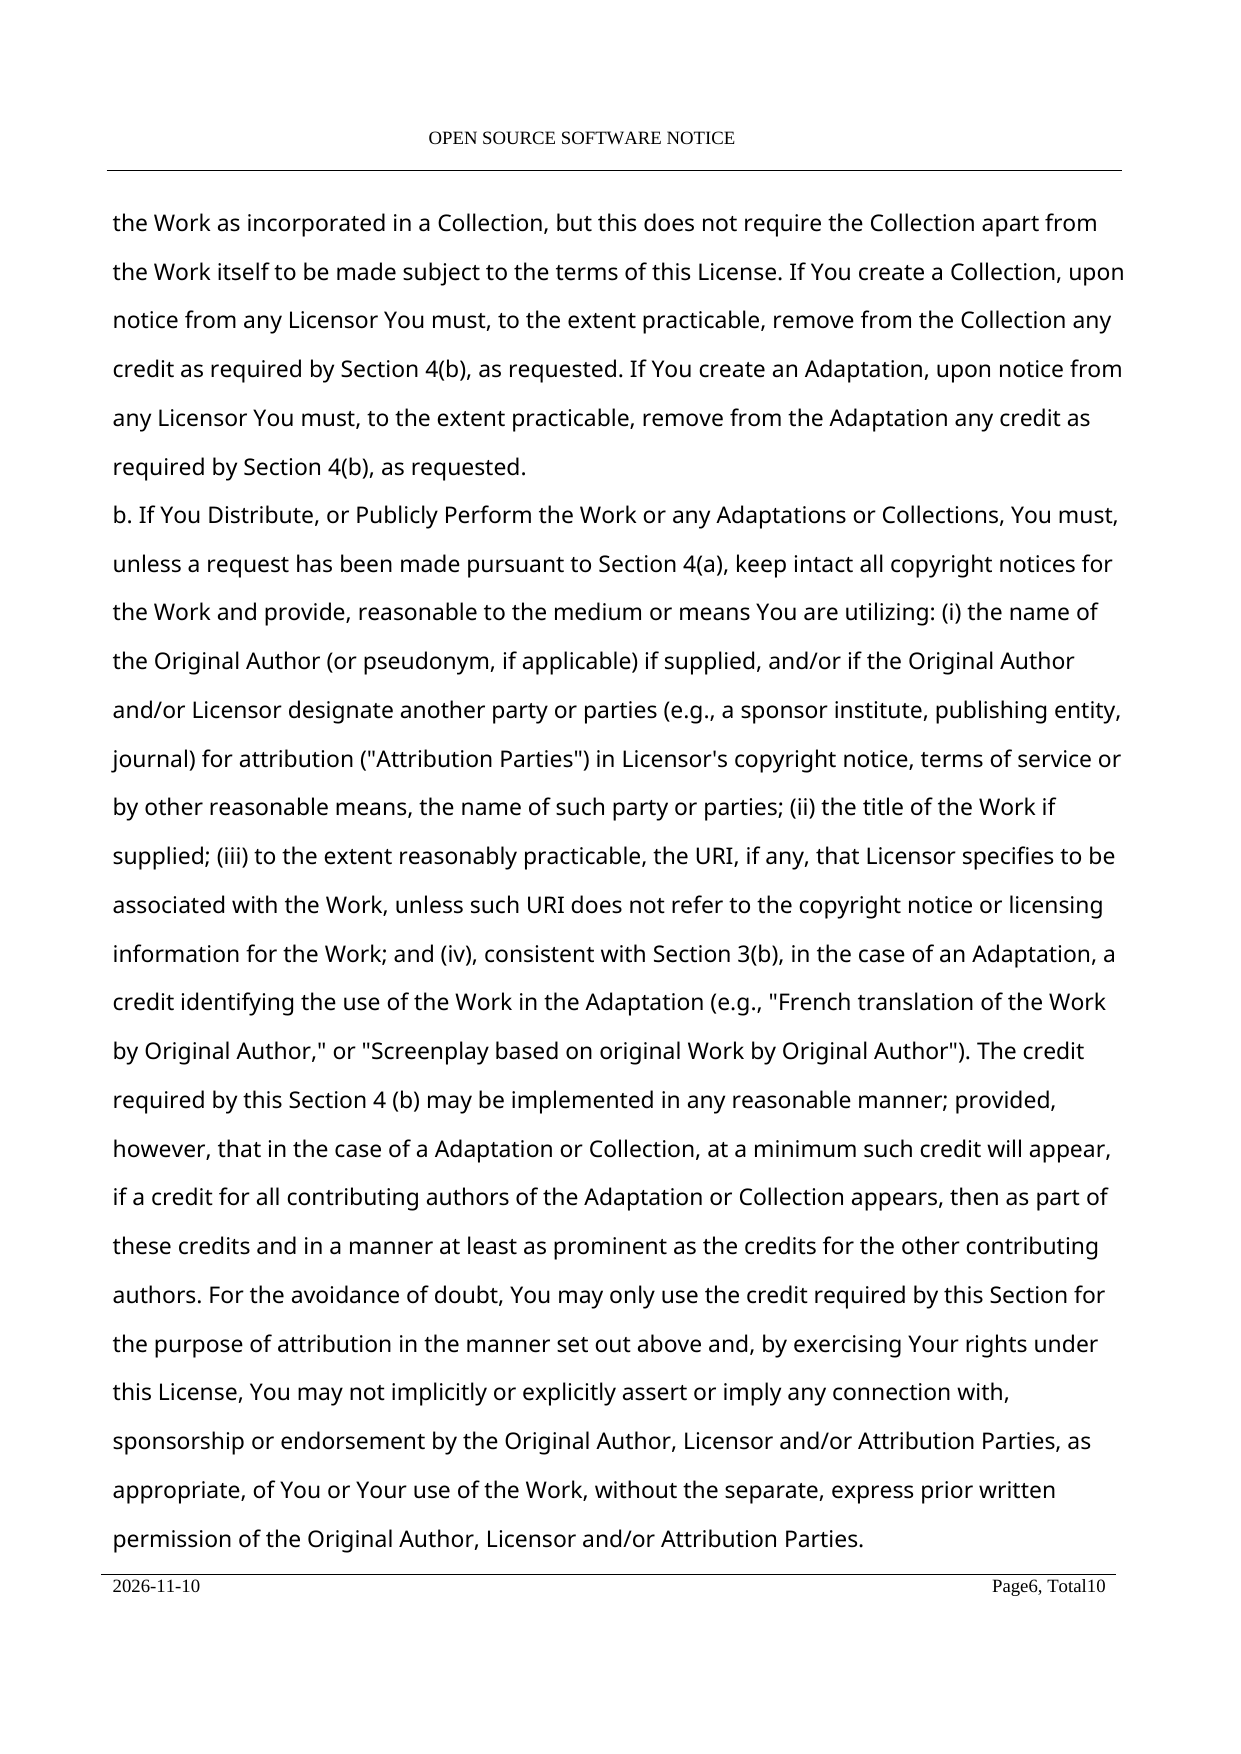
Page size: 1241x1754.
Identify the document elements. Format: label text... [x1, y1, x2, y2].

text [112, 206, 1128, 483]
text b. If You Distribute, or Publicly Perform the Work or any Adaptations or Collections, You must, unless a request has been made pursuant to Section 4(a), keep intact all copyright notices for the Work and provide, reasonable to the medium or means You are utilizing: (i) the name of the Original Author (or pseudonym, if applicable) if supplied, and/or if the Original Author and/or Licensor designate another party or parties (e.g., a sponsor institute, publishing entity, journal) for attribution ("Attribution Parties") in Licensor's copyright notice, terms of service or by other reasonable means, the name of such party or parties; (ii) the title of the Work if supplied; (iii) to the extent reasonably practicable, the URI, if any, that Licensor specifies to be associated with the Work, unless such URI does not refer to the copyright notice or licensing information for the Work; and (iv), consistent with Section 3(b), in the case of an Adaptation, a credit identifying the use of the Work in the Adaptation (e.g., "French translation of the Work by Original Author," or "Screenplay based on original Work by Original Author"). The credit required by this Section 4 (b) may be implemented in any reasonable manner; provided, however, that in the case of a Adaptation or Collection, at a minimum such credit will appear, if a credit for all contributing authors of the Adaptation or Collection appears, then as part of these credits and in a manner at least as prominent as the credits for the other contributing authors. For the avoidance of doubt, You may only use the credit required by this Section for the purpose of attribution in the manner set out above and, by exercising Your rights under this License, You may not implicitly or explicitly assert or imply any connection with, sponsorship or endorsement by the Original Author, Licensor and/or Attribution Parties, as appropriate, of You or Your use of the Work, without the separate, express prior written permission of the Original Author, Licensor and/or Attribution Parties. [112, 498, 1128, 1554]
